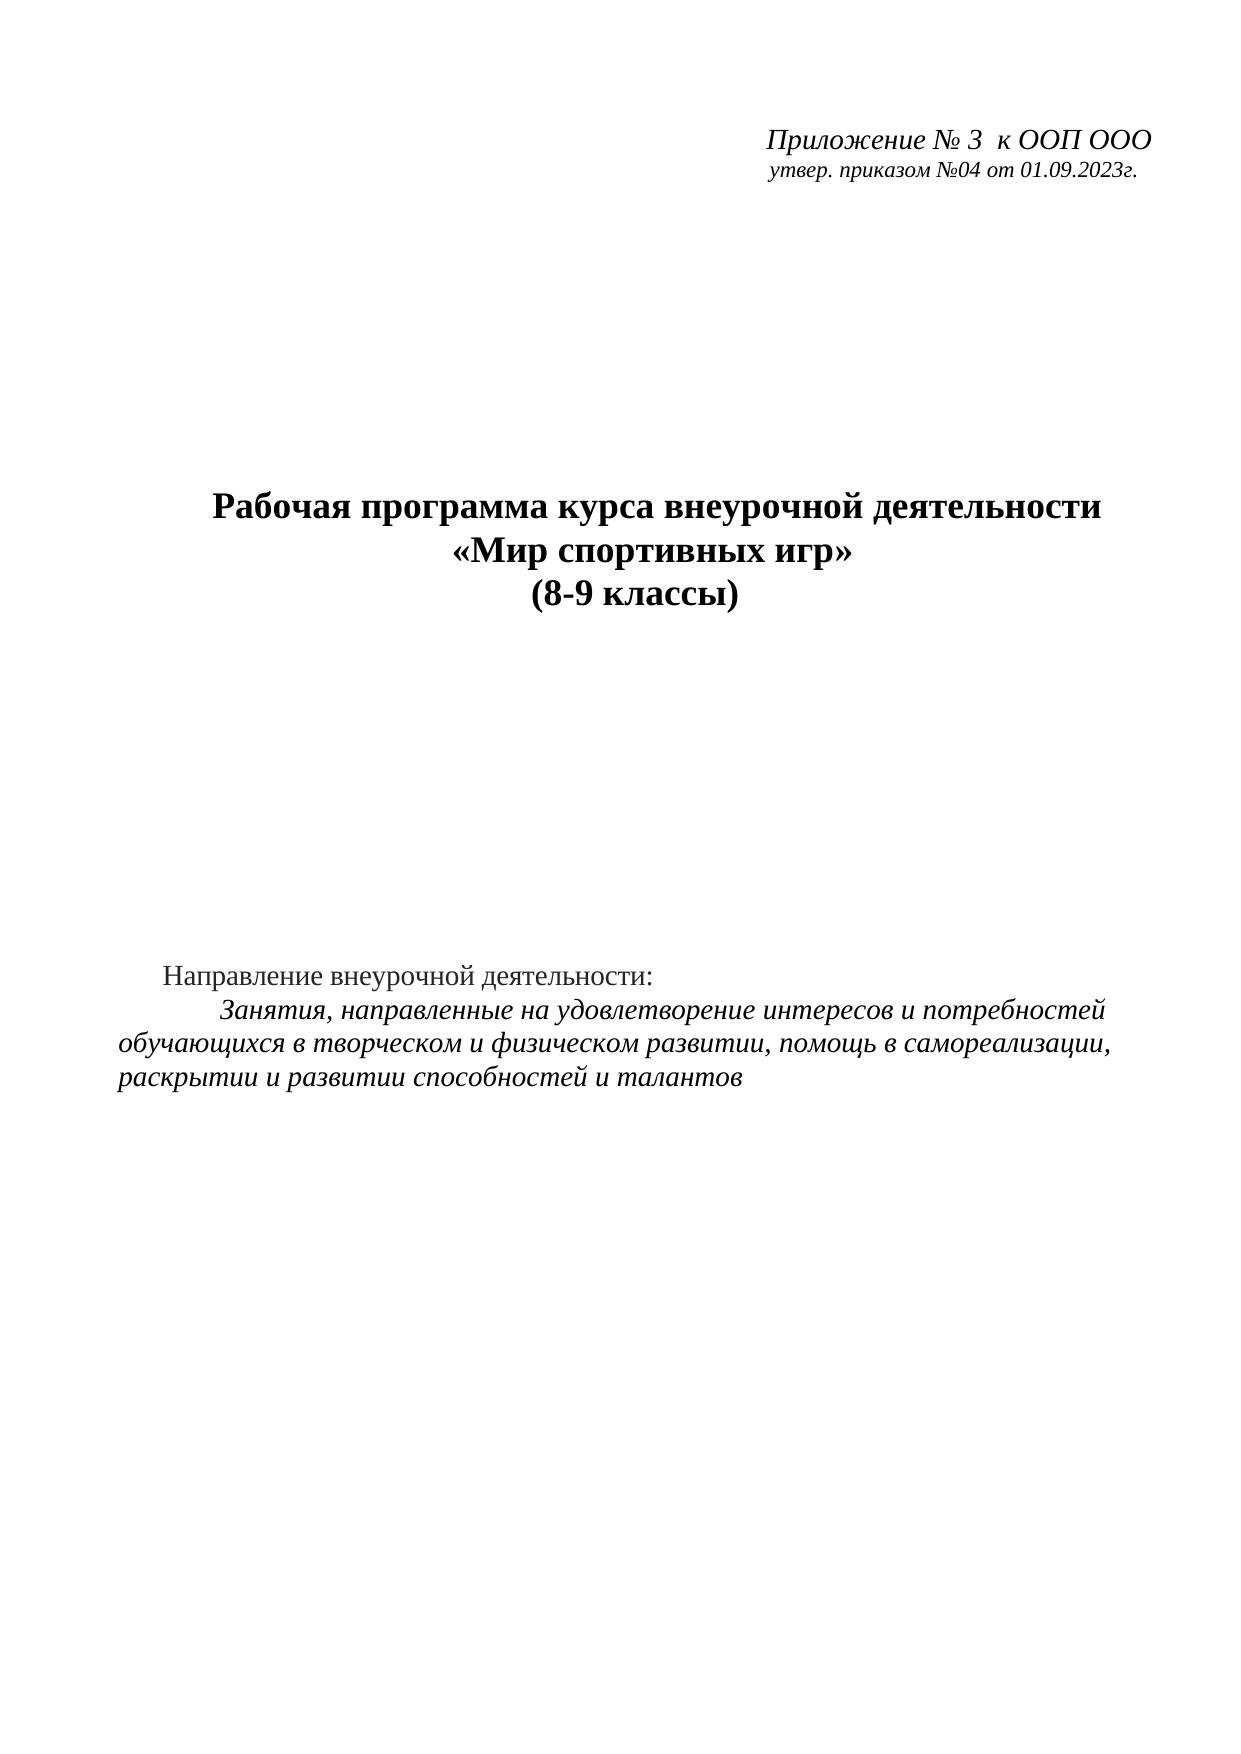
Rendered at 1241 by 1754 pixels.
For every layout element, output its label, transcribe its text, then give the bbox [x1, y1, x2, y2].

text Приложение № 3 к ООП ООО [118, 122, 1152, 156]
text «Мир спортивных игр» (8-9 классы) [118, 527, 1152, 613]
text Направление внеурочной деятельности: [118, 958, 1152, 992]
text утвер. приказом №04 от 01.09.2023г. [118, 156, 1152, 182]
text Занятия, направленные на удовлетворение интересов и потребностей обучающихся в творческом и физическом развитии, помощь в самореализации, раскрытии и развитии способностей и талантов [118, 992, 1152, 1092]
text Рабочая программа курса внеурочной деятельности [118, 484, 1152, 527]
